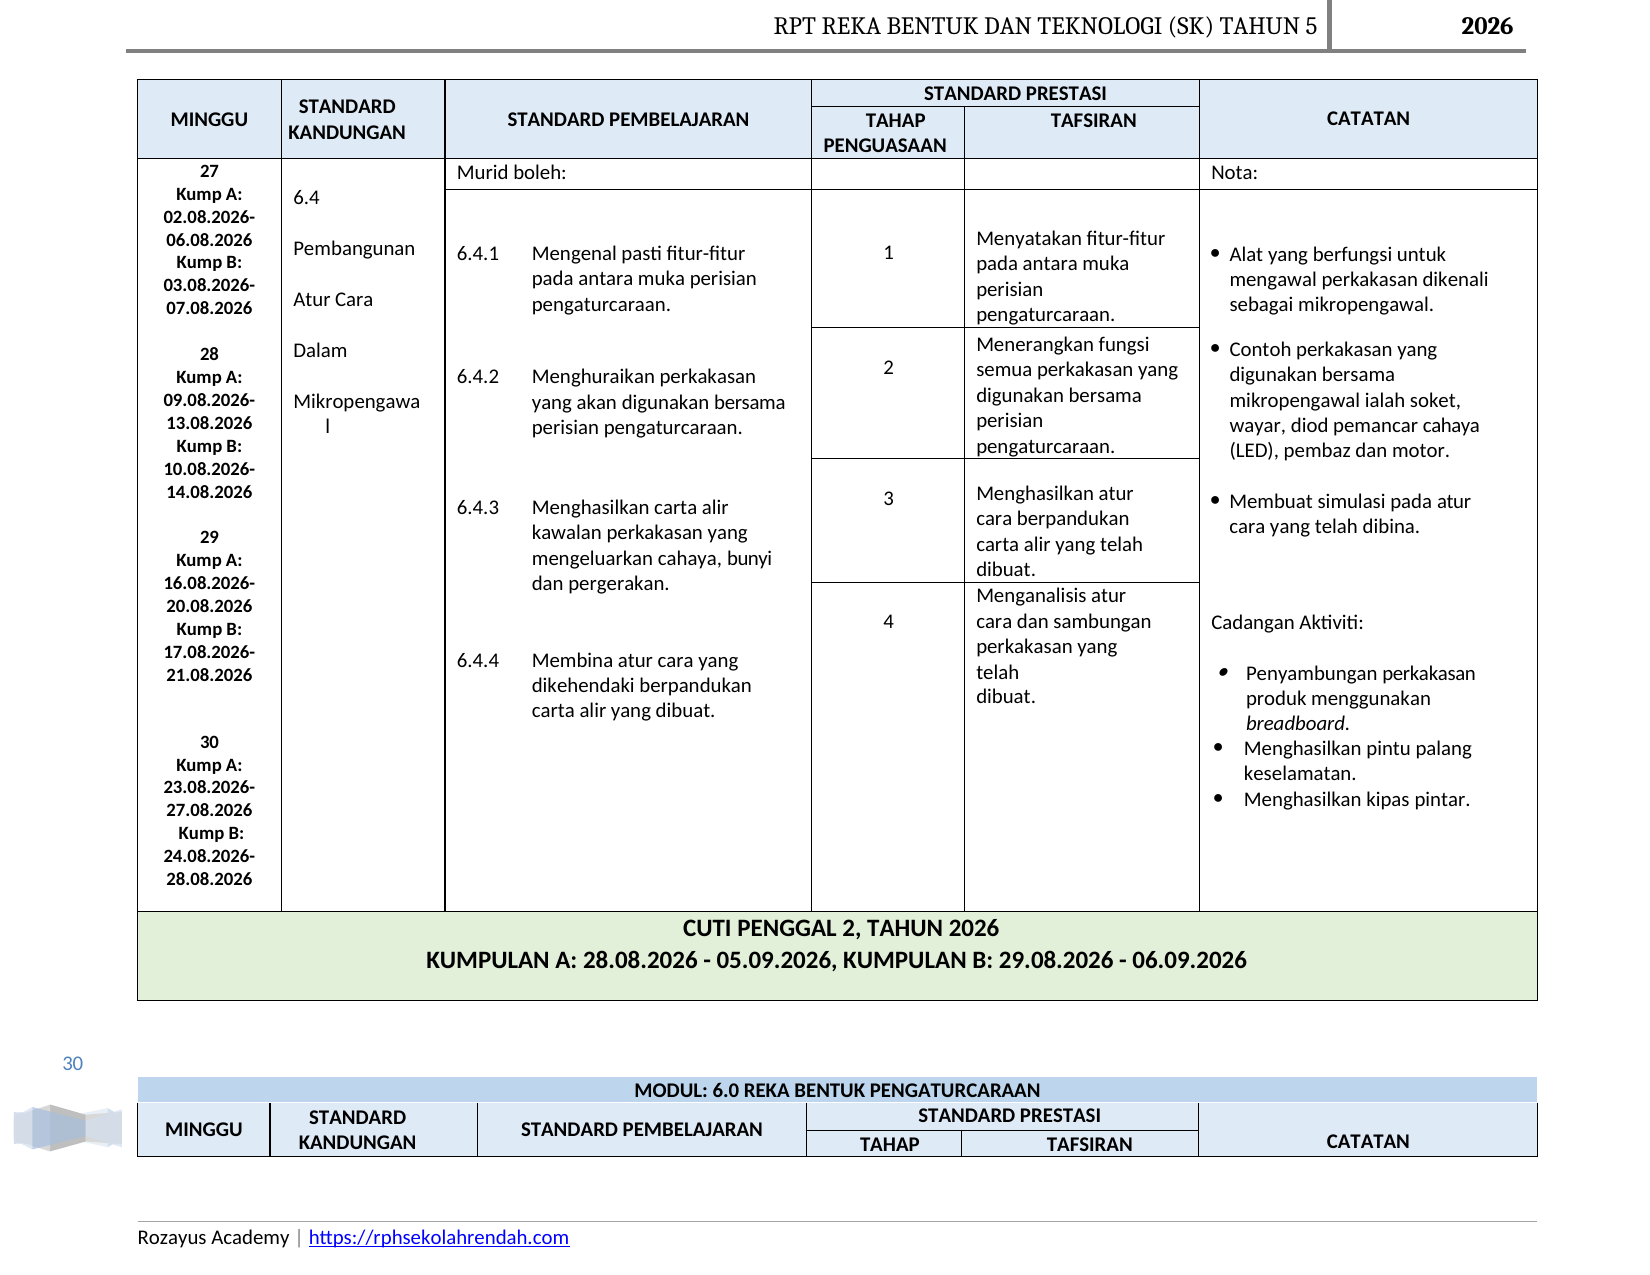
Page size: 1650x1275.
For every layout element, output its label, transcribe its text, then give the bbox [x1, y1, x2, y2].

table_cell Menerangkan fungsi semua perkakasan yang digunakan bersama perisian pengaturcaraan. [965, 328, 1199, 458]
table_cell [812, 159, 964, 189]
table_cell [1200, 190, 1537, 220]
table_cell MINGGU [138, 1103, 269, 1156]
table_cell STANDARD PRESTASI [812, 80, 1199, 106]
table_cell Menganalisis atur cara dan sambungan perkakasan yang telah dibuat. [965, 583, 1199, 911]
table_cell [446, 190, 811, 220]
table_cell [965, 190, 1199, 220]
table_cell TAHAP PENGUASAAN [807, 1131, 961, 1156]
table_cell Menyatakan fitur-fitur pada antara muka perisian pengaturcaraan. [965, 220, 1199, 327]
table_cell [446, 220, 811, 911]
table_cell STANDARD PEMBELAJARAN [478, 1103, 806, 1156]
table_cell Contoh perkakasan yang digunakan bersama mikropengawal ialah soket, wayar, diod pemancar cahaya (LED), pembaz dan motor. Membuat simulasi pada atur cara yang telah dibina. [1200, 327, 1537, 582]
table_cell STANDARD PRESTASI [807, 1103, 1198, 1130]
table_cell CUTI PENGGAL 2, TAHUN 2026 KUMPULAN A: 28.08.2026 - 05.09.2026, KUMPULAN B: 29.08.2026 - 06.09.2026 [138, 912, 1537, 1000]
table_cell STANDARD KANDUNGAN [271, 1103, 477, 1156]
table_cell 1 [812, 220, 964, 327]
table_cell CATATAN [1199, 1103, 1537, 1156]
table_cell STANDARD PEMBELAJARAN [446, 80, 811, 158]
table_cell TAFSIRAN [965, 107, 1199, 158]
table_cell [965, 159, 1199, 189]
table_cell 2 [812, 328, 964, 458]
table_cell STANDARD KANDUNGAN [282, 80, 444, 158]
table_cell Alat yang berfungsi untuk mengawal perkakasan dikenali sebagai mikropengawal. [1200, 220, 1537, 327]
table_cell Cadangan Aktiviti: Penyambungan perkakasan produk menggunakan breadboard. Menghasilkan pintu palang keselamatan. Menghasilkan kipas pintar. [1200, 582, 1537, 911]
table_cell TAHAP PENGUASAAN [812, 107, 964, 158]
table_cell CATATAN [1200, 80, 1537, 158]
table_cell Murid boleh: [446, 159, 811, 189]
table_cell [812, 190, 964, 220]
table_cell 4 [812, 583, 964, 911]
table_cell Nota: [1200, 159, 1537, 189]
table_cell TAFSIRAN [962, 1131, 1198, 1156]
table_cell MINGGU [138, 80, 281, 158]
table_cell 3 [812, 459, 964, 582]
table_cell Menghasilkan atur cara berpandukan carta alir yang telah dibuat. [965, 459, 1199, 582]
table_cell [282, 159, 444, 911]
table_cell 27 Kump A: 02.08.2026-06.08.2026 Kump B: 03.08.2026-07.08.2026 28 Kump A: 09.08.2026-13.08.2026 Kump B: 10.08.2026-14.08.2026 29 Kump A: 16.08.2026-20.08.2026 Kump B: 17.08.2026-21.08.2026 30 Kump A: 23.08.2026-27.08.2026 Kump B: 24.08.2026-28.08.2026 [138, 159, 281, 911]
table_header MODUL: 6.0 REKA BENTUK PENGATURCARAAN [138, 1077, 1537, 1102]
